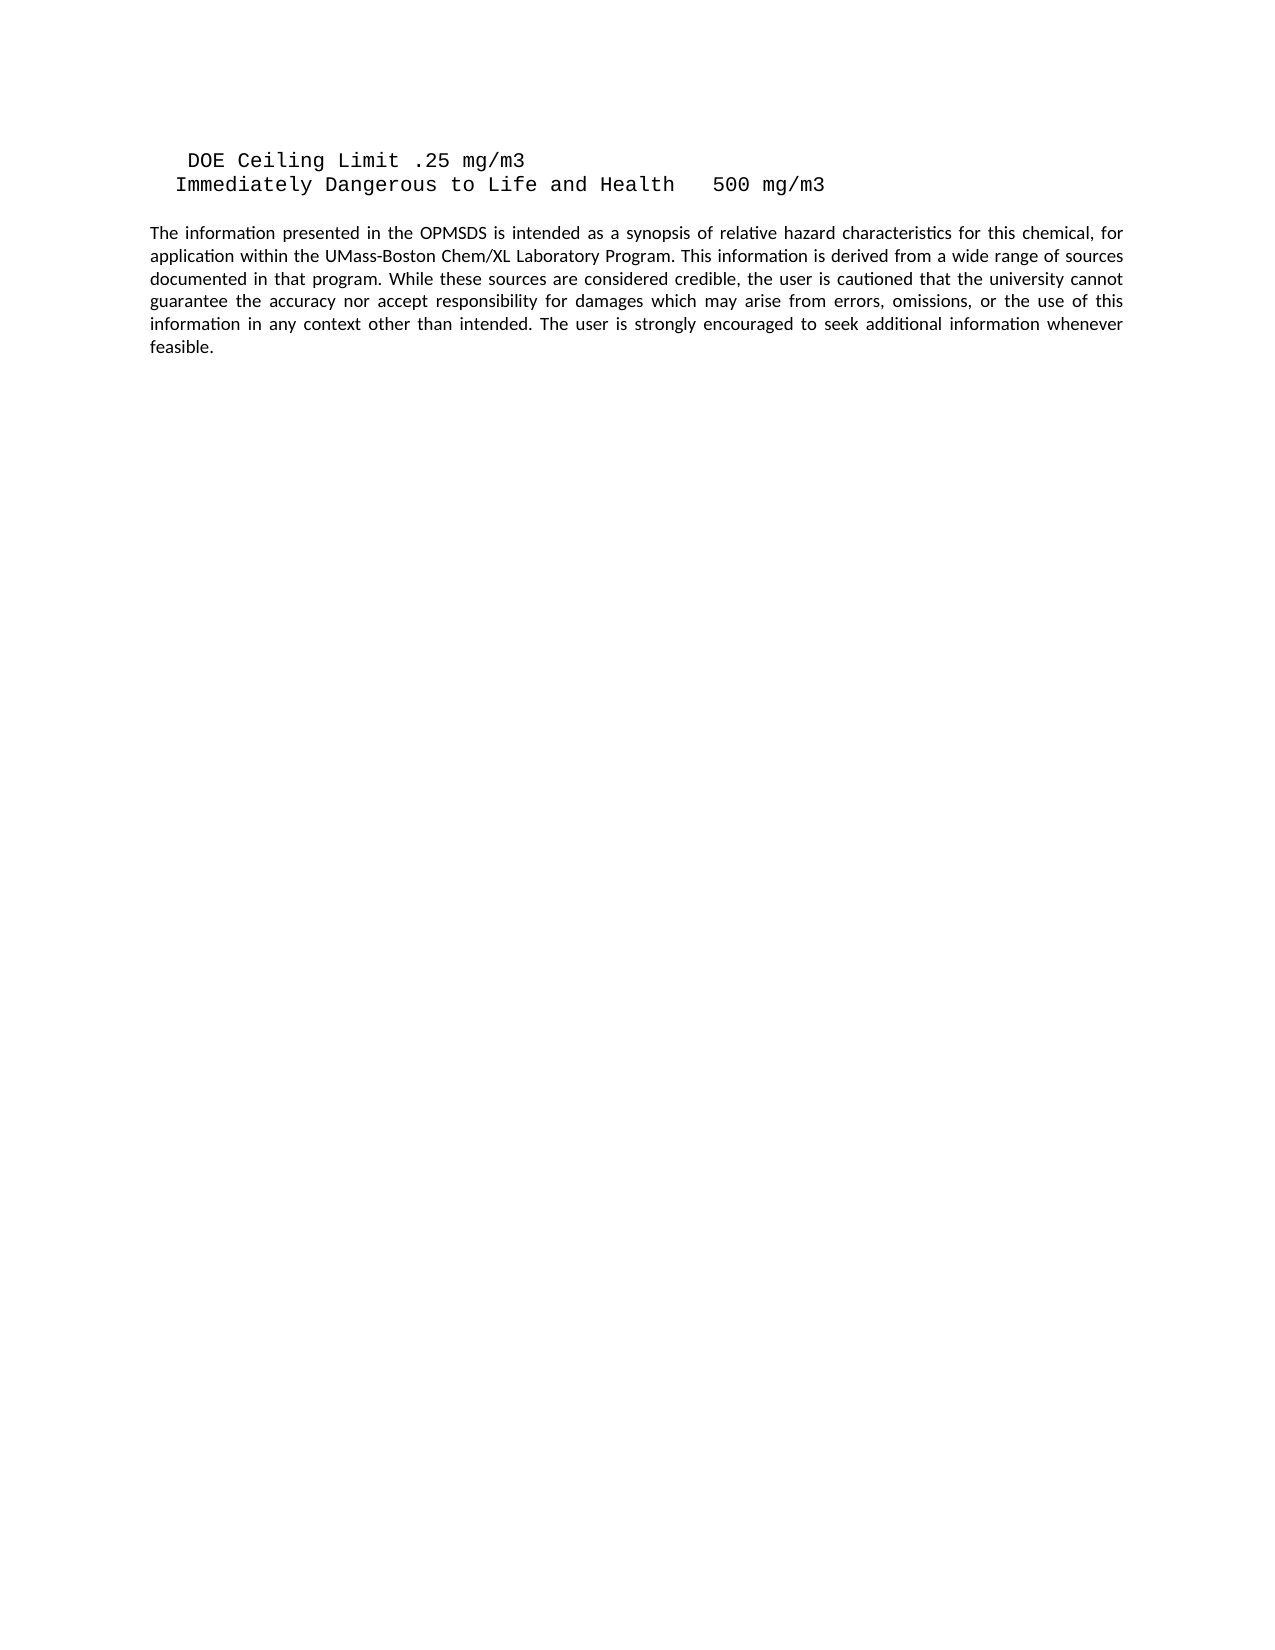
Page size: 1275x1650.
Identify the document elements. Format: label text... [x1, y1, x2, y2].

text DOE Ceiling Limit .25 mg/m3 [150, 150, 1125, 174]
text The information presented in the OPMSDS is intended as a synopsis of relative hazard characteristics for this chemical, for application within the UMass-Boston Chem/XL Laboratory Program. This information is derived from a wide range of sources documented in that program. While these sources are considered credible, the user is cautioned that the university cannot guarantee the accuracy nor accept responsibility for damages which may arise from errors, omissions, or the use of this information in any context other than intended. The user is strongly encouraged to seek additional information whenever feasible. [150, 221, 1125, 358]
text Immediately Dangerous to Life and Health 500 mg/m3 [150, 174, 1125, 197]
